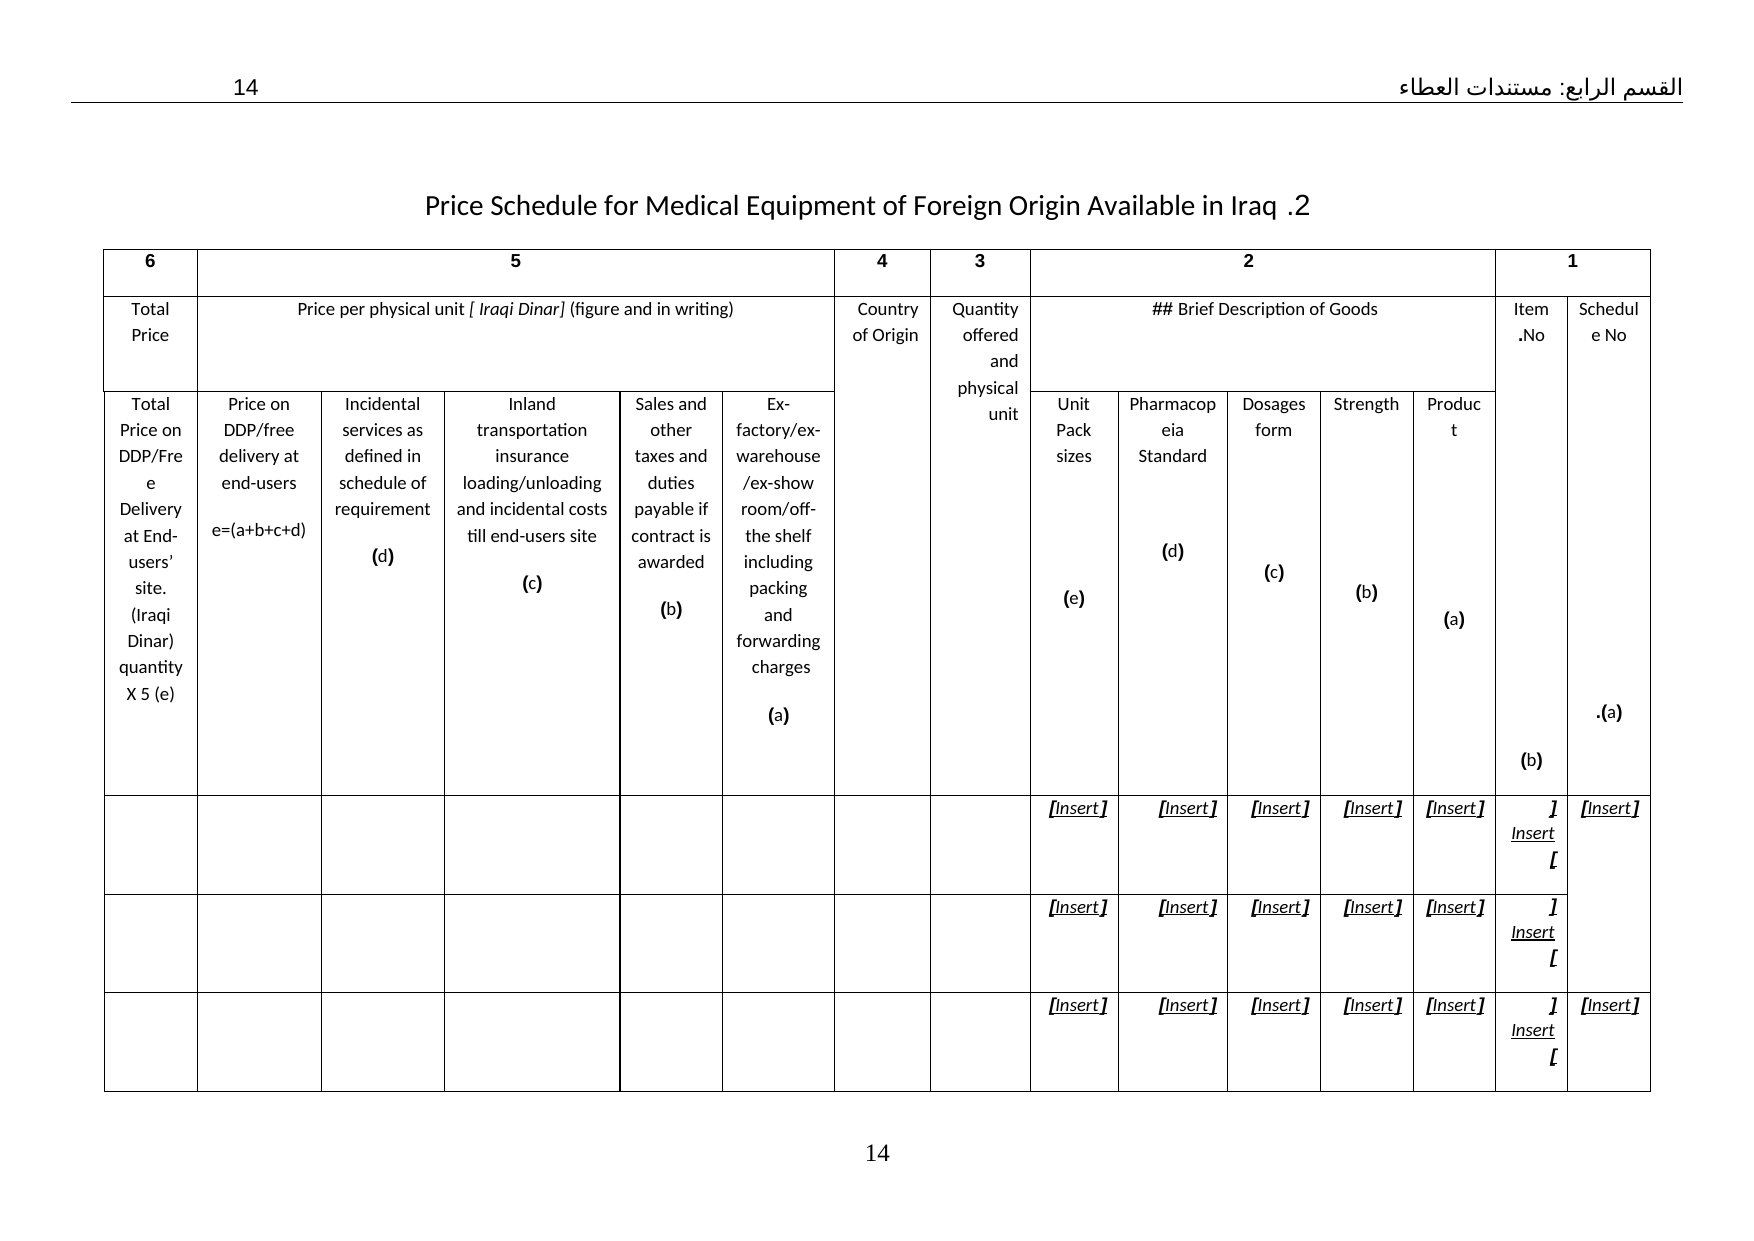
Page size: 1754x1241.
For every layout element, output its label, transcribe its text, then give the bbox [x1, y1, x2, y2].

table_cell [198, 993, 321, 1091]
table_cell [Insert] [1321, 993, 1413, 1091]
table_cell [Insert] [1031, 993, 1118, 1091]
table_cell [723, 993, 834, 1091]
table_cell [835, 796, 930, 894]
table_cell [931, 895, 1030, 992]
table_cell [Insert] [1228, 796, 1320, 894]
table_cell Dosages form (c) [1228, 392, 1320, 795]
table_cell [Insert] [1496, 895, 1567, 992]
table_cell [Insert] [1496, 993, 1567, 1091]
table_cell Ex-factory/ex-warehouse/ex-show room/off-the shelf including packing and forwarding charges (a) [723, 392, 834, 795]
table_cell Inland transportation insurance loading/unloading and incidental costs till end-users site (c) [445, 392, 619, 795]
table_cell [723, 895, 834, 992]
table_cell Pharmacopeia Standard (d) [1119, 392, 1227, 795]
table_cell [Insert] [1496, 796, 1567, 894]
table_cell Quantity offered and physical unit [931, 297, 1030, 795]
table_header 6 [104, 250, 197, 296]
table_cell [Insert] [1414, 993, 1495, 1091]
table_cell [Insert] [1321, 895, 1413, 992]
table_cell [445, 993, 619, 1091]
table_cell [723, 796, 834, 894]
table_cell [931, 796, 1030, 894]
table_cell Item No. (b) [1496, 297, 1567, 795]
table_cell [Insert] [1414, 796, 1495, 894]
table_cell [322, 796, 444, 894]
table_cell Brief Description of Goods ## [1031, 297, 1495, 391]
table_cell [Insert] [1228, 993, 1320, 1091]
table_cell [105, 895, 197, 992]
table_cell [322, 993, 444, 1091]
table_cell [105, 796, 197, 894]
table_cell Price per physical unit [ Iraqi Dinar] (figure and in writing) [198, 297, 834, 391]
table_cell [Insert] [1119, 993, 1227, 1091]
table_cell Schedule No (a). [1568, 297, 1650, 795]
table_cell [835, 993, 930, 1091]
table_header 5 [198, 250, 834, 296]
table_cell Country of Origin [835, 297, 930, 795]
table_cell [Insert] [1414, 895, 1495, 992]
table_cell [621, 796, 722, 894]
table_cell Strength (b) [1321, 392, 1413, 795]
table_cell [Insert] [1119, 895, 1227, 992]
table_cell [621, 993, 722, 1091]
table_cell [835, 895, 930, 992]
table_header 3 [931, 250, 1030, 296]
table_header 1 [1496, 250, 1650, 296]
table_cell Product (a) [1414, 392, 1495, 795]
table_cell Unit Pack sizes (e) [1031, 392, 1118, 795]
table_cell [Insert] [1321, 796, 1413, 894]
table_cell [Insert] [1568, 796, 1650, 992]
table_header 4 [835, 250, 930, 296]
table_cell [322, 895, 444, 992]
table_cell [931, 993, 1030, 1091]
table_cell [Insert] [1031, 895, 1118, 992]
table_cell [105, 993, 197, 1091]
table_cell [445, 796, 619, 894]
table_cell [621, 895, 722, 992]
table_cell [Insert] [1568, 993, 1650, 1091]
table_cell [Insert] [1228, 895, 1320, 992]
table_cell Sales and other taxes and duties payable if contract is awarded (b) [621, 392, 722, 795]
table_cell Price on DDP/free delivery at end-users e=(a+b+c+d) [198, 392, 321, 795]
table_cell [198, 796, 321, 894]
table_cell [198, 895, 321, 992]
text 2. Price Schedule for Medical Equipment of Foreign Origin Available in Iraq [71, 187, 1665, 222]
table_cell [Insert] [1119, 796, 1227, 894]
table_cell Total Price on DDP/Free Delivery at End-users’ site. (Iraqi Dinar) quantityX 5 (e) [105, 392, 197, 795]
table_cell [445, 895, 619, 992]
table_header 2 [1031, 250, 1495, 296]
table_cell Incidental services as defined in schedule of requirement (d) [322, 392, 444, 795]
table_cell [Insert] [1031, 796, 1118, 894]
table_cell Total Price [104, 297, 197, 391]
